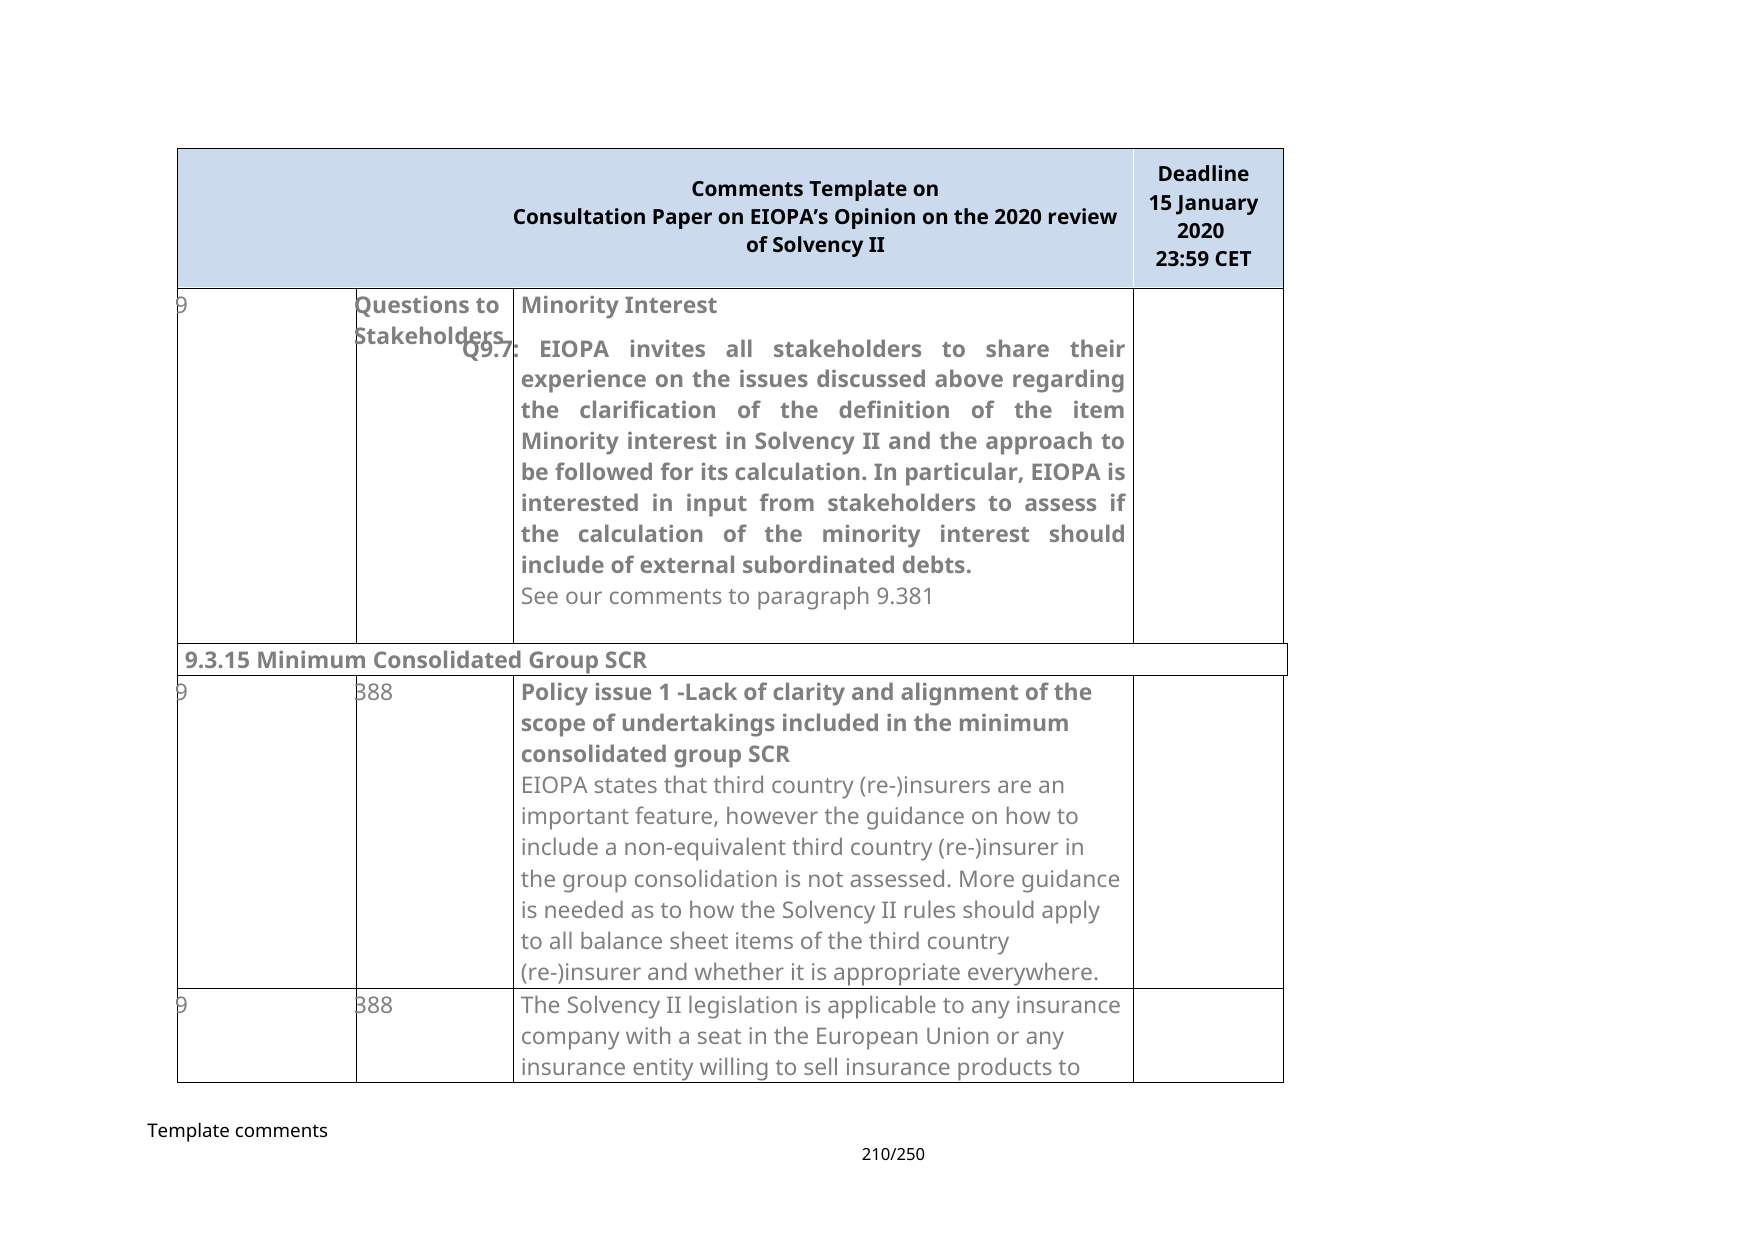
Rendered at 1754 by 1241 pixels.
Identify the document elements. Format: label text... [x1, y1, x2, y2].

table_cell Minority Interest Q9.7: EIOPA invites all stakeholders to share their experience on the issues discussed above regarding the clarification of the definition of the item Minority interest in Solvency II and the approach to be followed for its calculation. In particular, EIOPA is interested in input from stakeholders to assess if the calculation of the minority interest should include of external subordinated debts. See our comments to paragraph 9.381 [514, 289, 1133, 643]
table_cell 388 [357, 989, 513, 1082]
table_header Deadline 15 January 2020 23:59 CET [1134, 149, 1283, 287]
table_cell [514, 989, 1133, 1082]
table_header [356, 149, 507, 287]
table_cell 388 [357, 676, 513, 987]
table_cell 9 [178, 989, 356, 1082]
table_cell Questions to Stakeholders [357, 289, 513, 643]
table_cell 9 [178, 289, 356, 643]
table_cell Policy issue 1 -Lack of clarity and alignment of the scope of undertakings included in the minimum consolidated group SCR EIOPA states that third country (re-)insurers are an important feature, however the guidance on how to include a non-equivalent third country (re-)insurer in the group consolidation is not assessed. More guidance is needed as to how the Solvency II rules should apply to all balance sheet items of the third country (re-)insurer and whether it is appropriate everywhere. [514, 676, 1133, 987]
table_header [178, 149, 356, 287]
table_cell 9.3.15 Minimum Consolidated Group SCR [178, 644, 1287, 675]
table_header Comments Template on Consultation Paper on EIOPA’s Opinion on the 2020 review of Solvency II [507, 149, 1133, 287]
table_cell [1134, 676, 1283, 987]
table_cell 9 [178, 676, 356, 987]
table_cell [1134, 289, 1283, 643]
table_cell [1134, 989, 1283, 1082]
